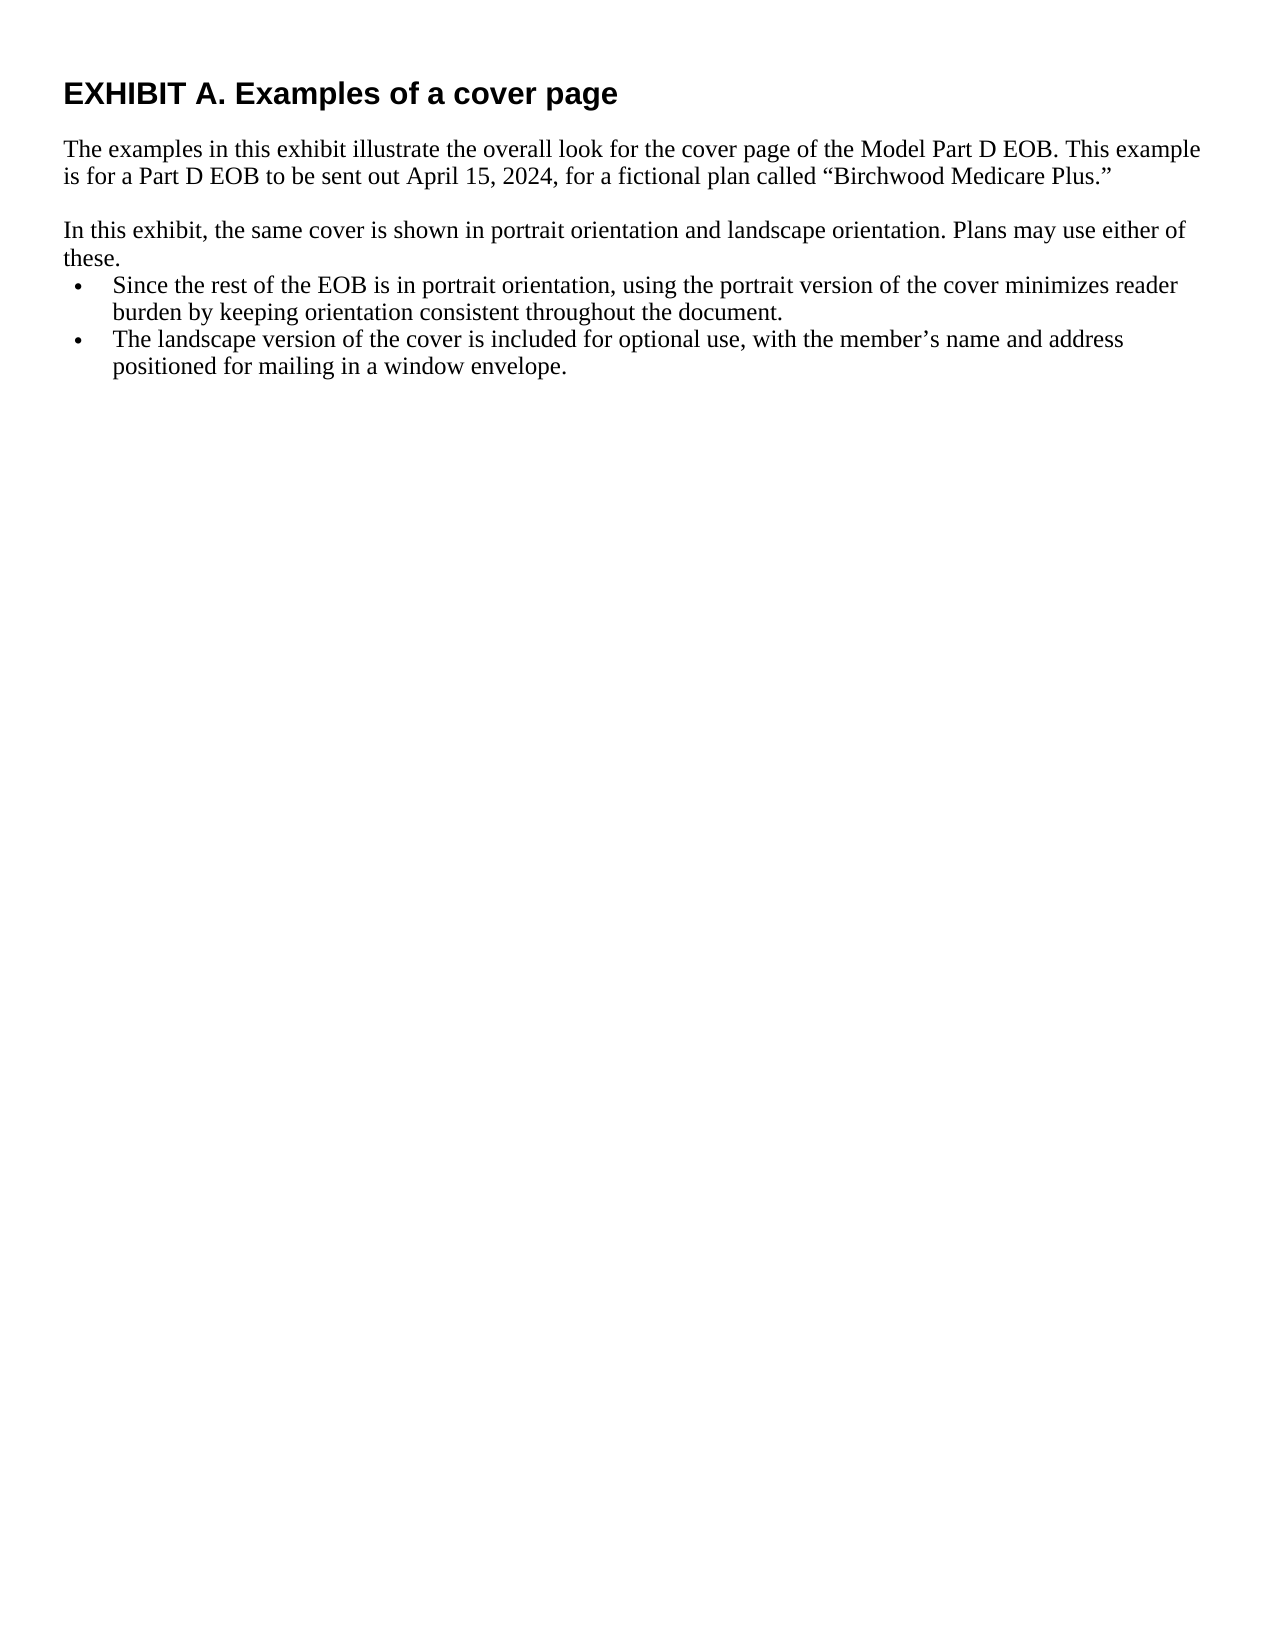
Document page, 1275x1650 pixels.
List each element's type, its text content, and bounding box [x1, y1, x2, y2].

text The examples in this exhibit illustrate the overall look for the cover page of the Model Part D EOB. This example is for a Part D EOB to be sent out April 15, 2024, for a fictional plan called “Birchwood Medicare Plus.” [63, 136, 1206, 190]
subtitle EXHIBIT A. Examples of a cover page [63, 75, 1205, 111]
text In this exhibit, the same cover is shown in portrait orientation and landscape orientation. Plans may use either of these. [63, 217, 1206, 271]
list The landscape version of the cover is included for optional use, with the member’s name and address positioned for mailing in a window envelope. [75, 326, 1206, 380]
list Since the rest of the EOB is in portrait orientation, using the portrait version of the cover minimizes reader burden by keeping orientation consistent throughout the document. [75, 271, 1206, 326]
